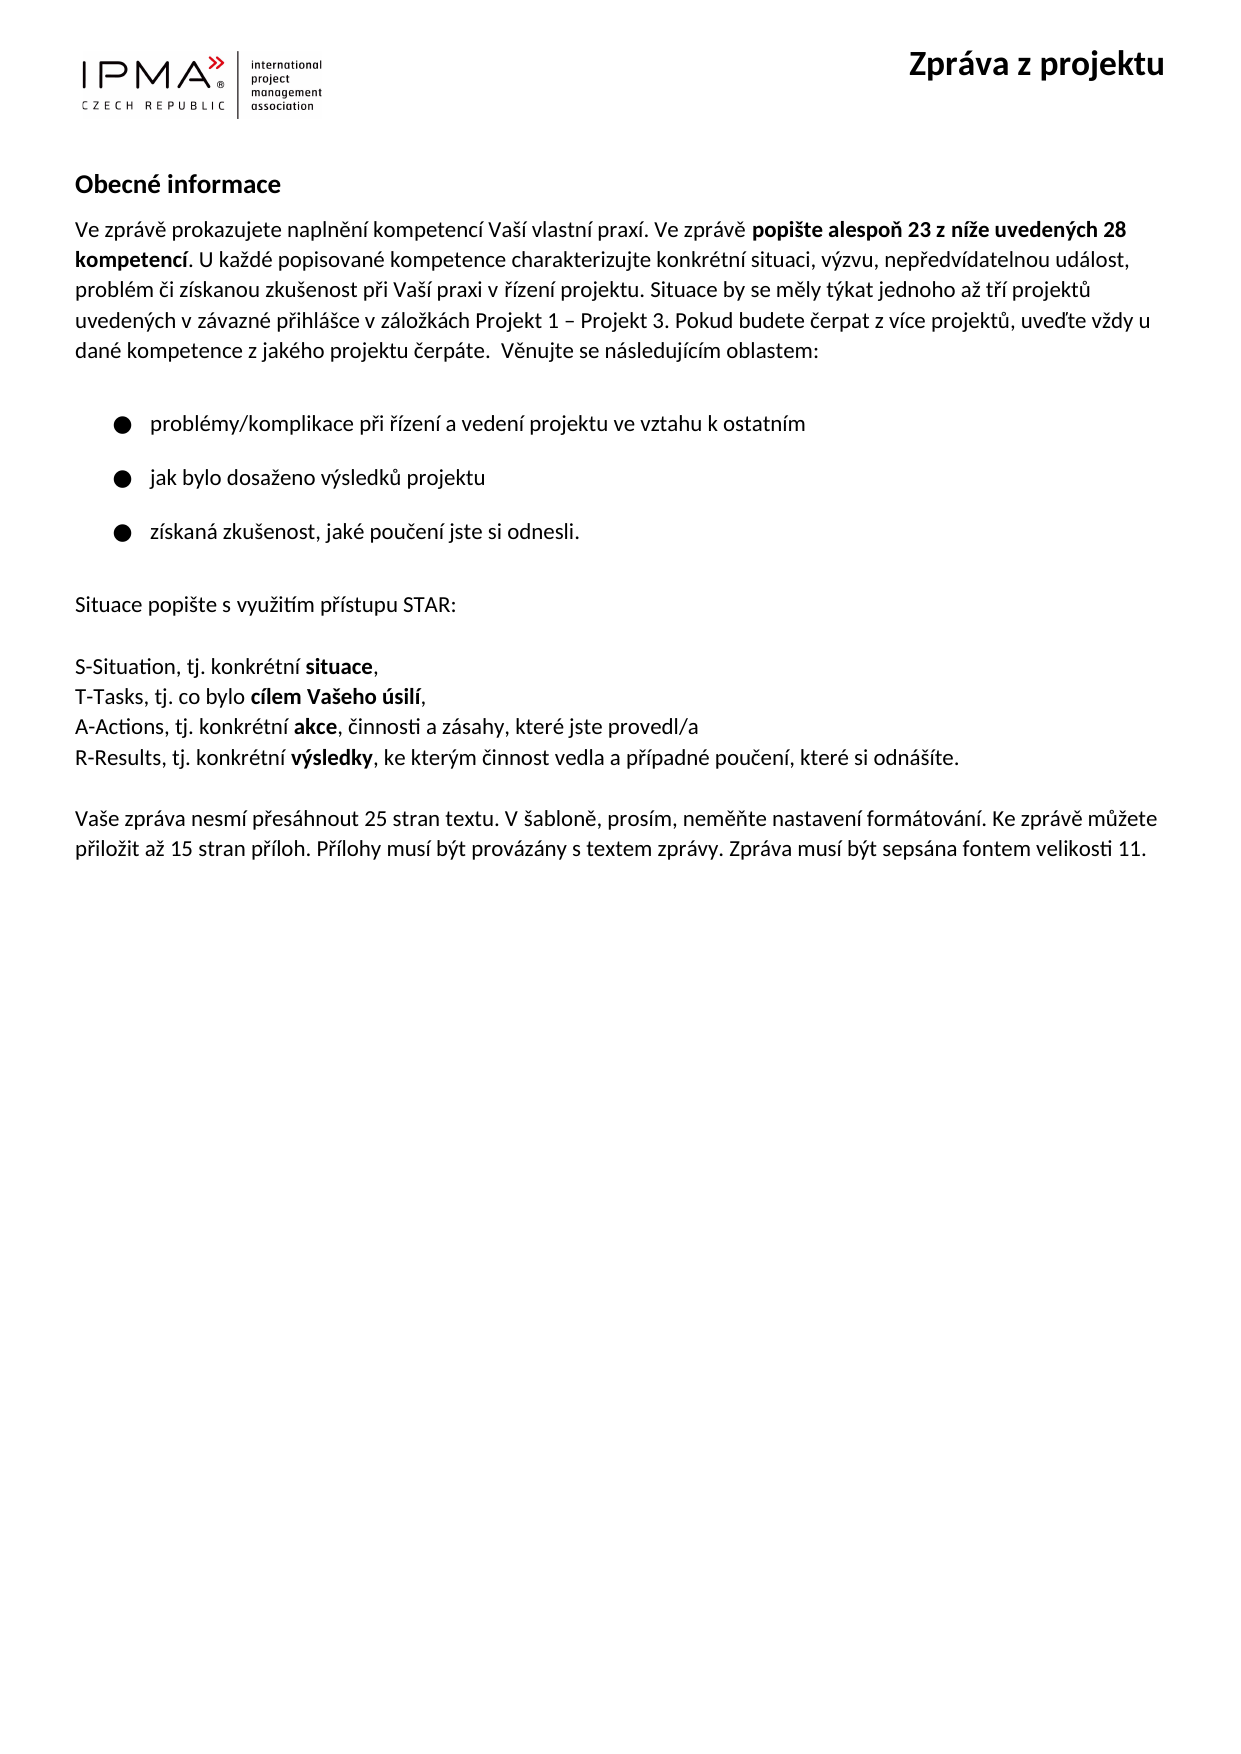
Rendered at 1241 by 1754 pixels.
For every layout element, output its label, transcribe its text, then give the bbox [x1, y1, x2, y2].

list získaná zkušenost, jaké poučení jste si odnesli. [112, 505, 1165, 552]
text Vaše zpráva nesmí přesáhnout 25 stran textu. V šabloně, prosím, neměňte nastavení formátování. Ke zprávě můžete přiložit až 15 stran příloh. Přílohy musí být provázány s textem zprávy. Zpráva musí být sepsána fontem velikosti 11. [75, 804, 1165, 862]
text Ve zprávě prokazujete naplnění kompetencí Vaší vlastní praxí. Ve zprávě popište alespoň 23 z níže uvedených 28 kompetencí. U každé popisované kompetence charakterizujte konkrétní situaci, výzvu, nepředvídatelnou událost, problém či získanou zkušenost při Vaší praxi v řízení projektu. Situace by se měly týkat jednoho až tří projektů uvedených v závazné přihlášce v záložkách Projekt 1 – Projekt 3. Pokud budete čerpat z více projektů, uveďte vždy u dané kompetence z jakého projektu čerpáte. Věnujte se následujícím oblastem: [75, 215, 1165, 364]
subtitle Obecné informace [75, 167, 1165, 200]
picture [82, 51, 322, 119]
text Situace popište s využitím přístupu STAR: [75, 591, 1165, 618]
list jak bylo dosaženo výsledků projektu [112, 451, 1165, 498]
text S-Situation, tj. konkrétní situace, T-Tasks, tj. co bylo cílem Vašeho úsilí, A-Actions, tj. konkrétní akce, činnosti a zásahy, které jste provedl/a R-Results, tj. konkrétní výsledky, ke kterým činnost vedla a případné poučení, které si odnášíte. [75, 652, 1165, 771]
list problémy/komplikace při řízení a vedení projektu ve vztahu k ostatním [112, 397, 1165, 444]
